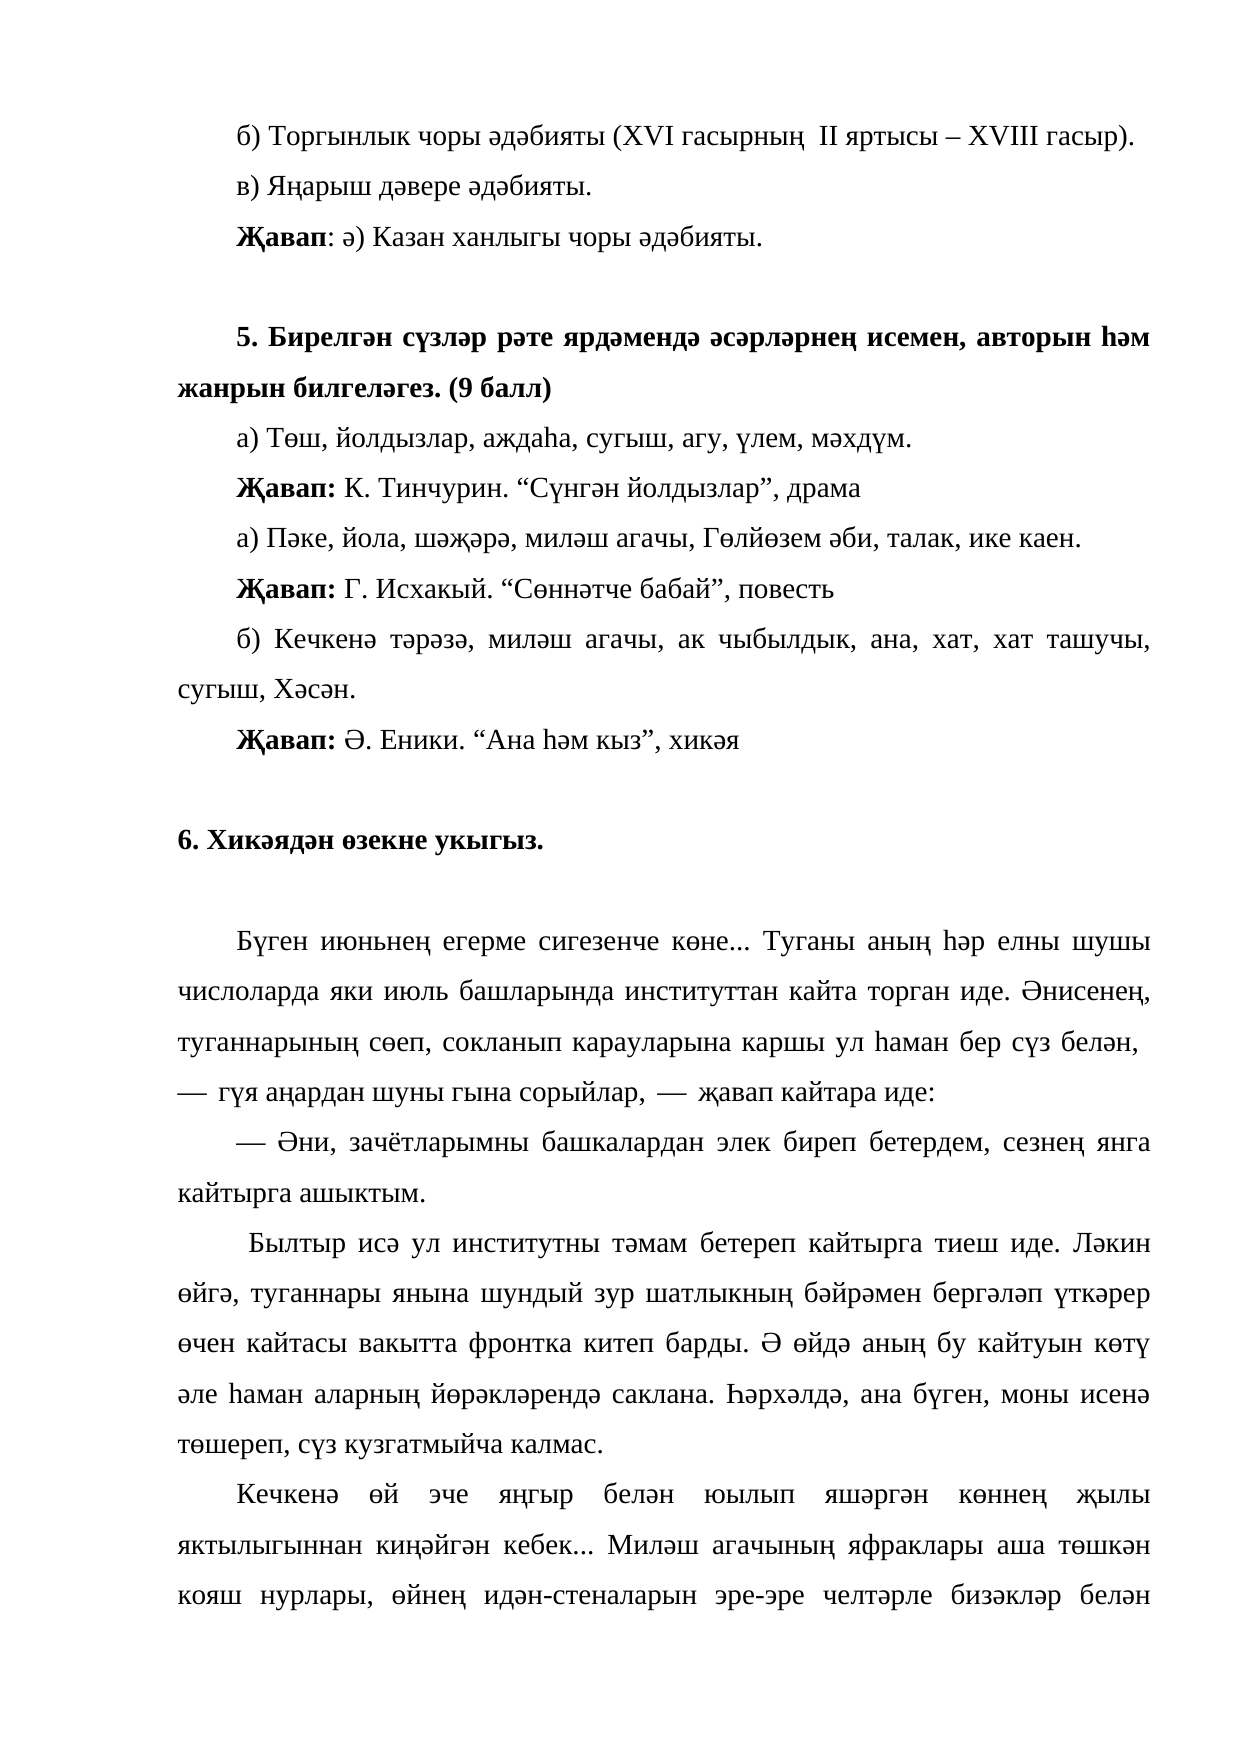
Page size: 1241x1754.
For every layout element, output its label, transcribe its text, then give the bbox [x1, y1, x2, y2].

text Җавап: Ә. Еники. “Ана һәм кыз”, хикәя [177, 722, 1152, 755]
text б) Кечкенә тәрәзә, миләш агачы, ак чыбылдык, ана, хат, хат ташучы, сугыш, Хәсән. [177, 621, 1152, 705]
list в) Яңарыш дәвере әдәбияты. [236, 168, 1152, 202]
text Җавап: Г. Исхакый. “Сөннәтче бабай”, повесть [177, 571, 1152, 604]
text Бүген июньнең егерме сигезенче көне... Туганы аның һәр елны шушы числоларда яки июль башларында институттан кайта торган иде. Әнисенең, туганнарының сөеп, сокланып карауларына каршы ул һаман бер сүз белән, — гүя аңардан шуны гына сорыйлар, — җавап кайтара иде: [177, 923, 1152, 1108]
text Былтыр исә ул институтны тәмам бетереп кайтырга тиеш иде. Ләкин өйгә, туганнары янына шундый зур шатлыкның бәйрәмен бергәләп үткәрер өчен кайтасы вакытта фронтка китеп барды. Ә өйдә аның бу кайтуын көтү әле һаман аларның йөрәкләрендә саклана. Һәрхәлдә, ана бүген, моны исенә төшереп, сүз кузгатмыйча калмас. [177, 1225, 1152, 1460]
list Җавап: ә) Казан ханлыгы чоры әдәбияты. [236, 219, 1152, 252]
text а) Төш, йолдызлар, аждаһа, сугыш, агу, үлем, мәхдүм. [177, 420, 1152, 453]
text 5. Бирелгән сүзләр рәте ярдәмендә әсәрләрнең исемен, авторын һәм жанрын билгеләгез. (9 балл) [177, 319, 1152, 403]
text а) Пәке, йола, шәҗәрә, миләш агачы, Гөлйөзем әби, талак, ике каен. [177, 521, 1152, 554]
text Җавап: К. Тинчурин. “Сүнгән йолдызлар”, драма [177, 470, 1152, 504]
text 6. Хикәядән өзекне укыгыз. [177, 822, 1152, 856]
list б) Торгынлык чоры әдәбияты (XVI гасырның II яртысы – XVIII гасыр). [236, 118, 1152, 152]
text — Әни, зачётларымны башкалардан элек биреп бетердем, сезнең янга кайтырга ашыктым. [177, 1124, 1152, 1208]
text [177, 1477, 1152, 1611]
